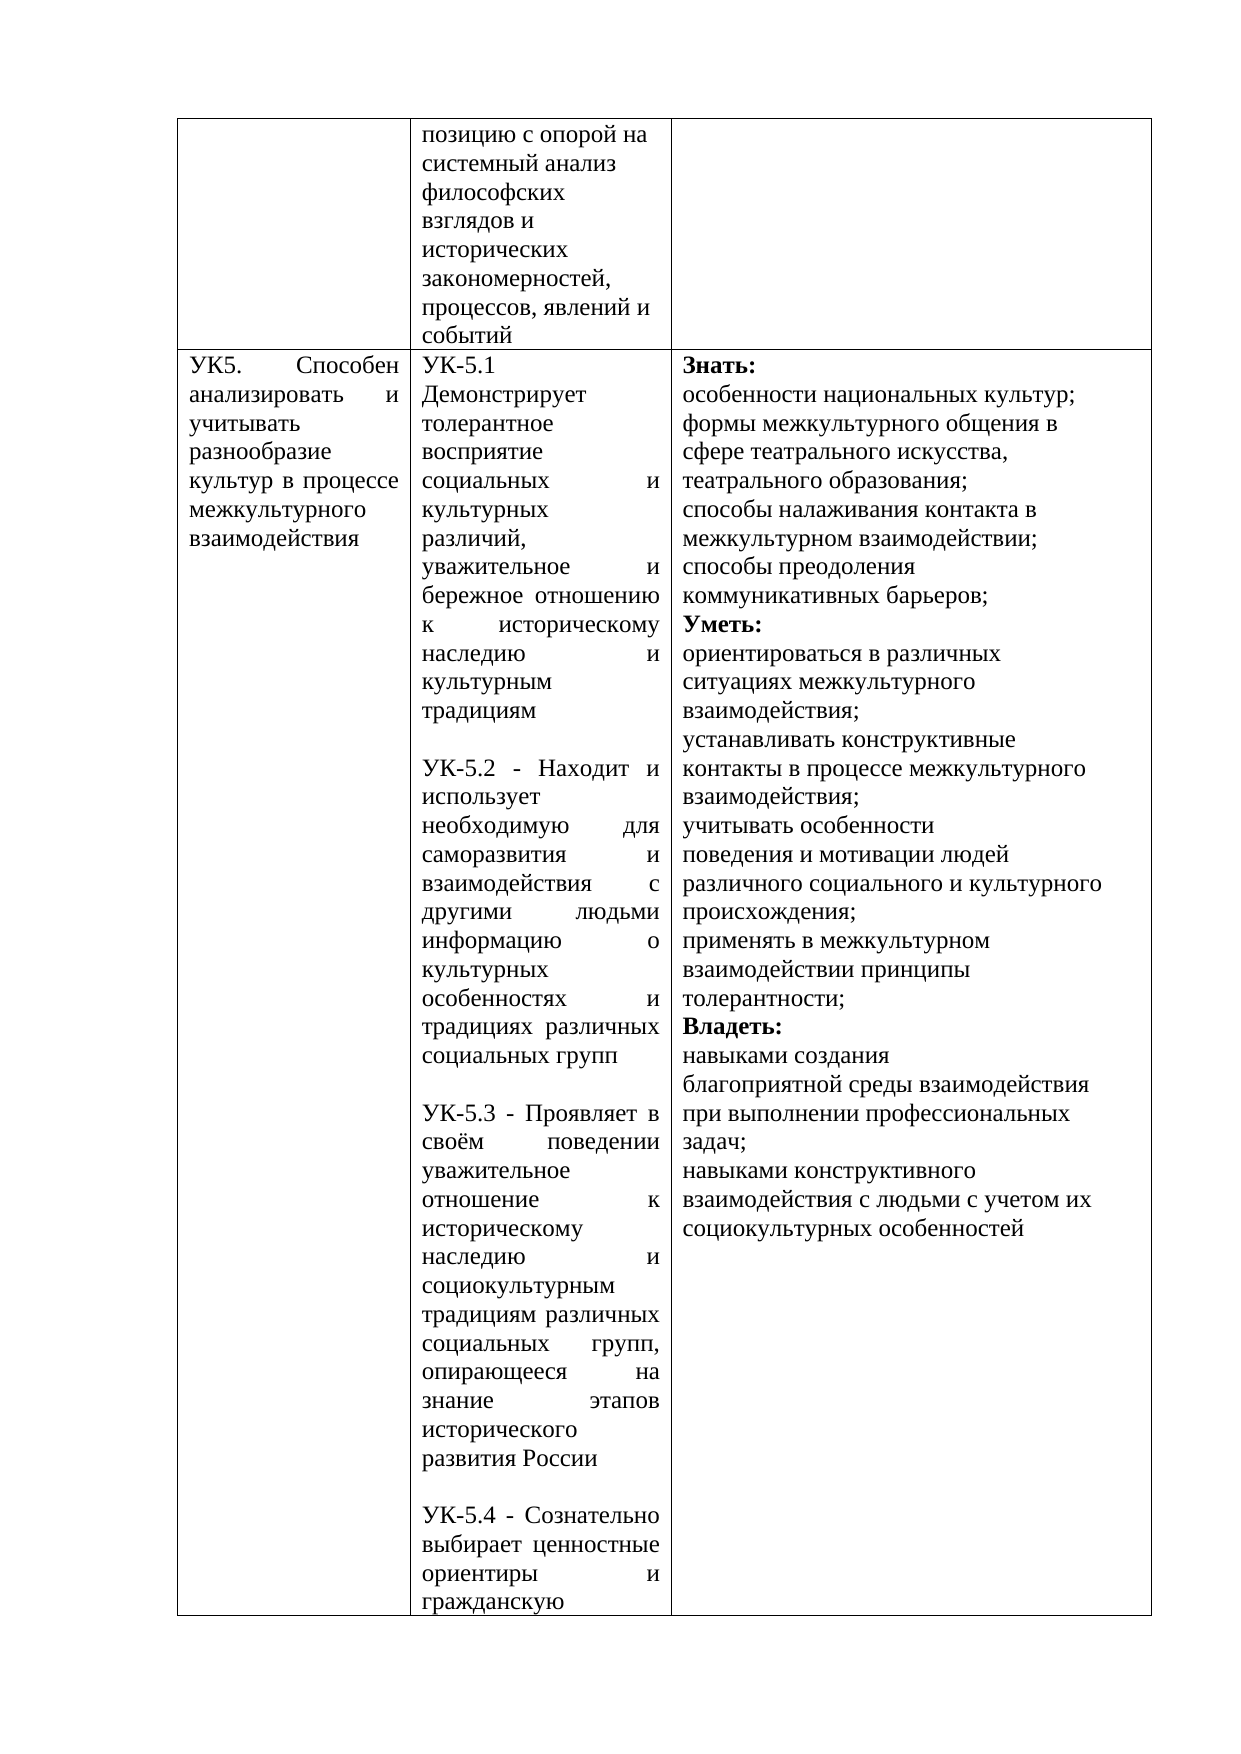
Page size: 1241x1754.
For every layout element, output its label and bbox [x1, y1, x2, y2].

table_cell [411, 119, 671, 349]
table_cell [672, 119, 1151, 349]
table_cell [411, 350, 671, 1615]
table_cell [178, 119, 410, 349]
table_cell [178, 350, 410, 1615]
table_cell [672, 350, 1151, 1615]
